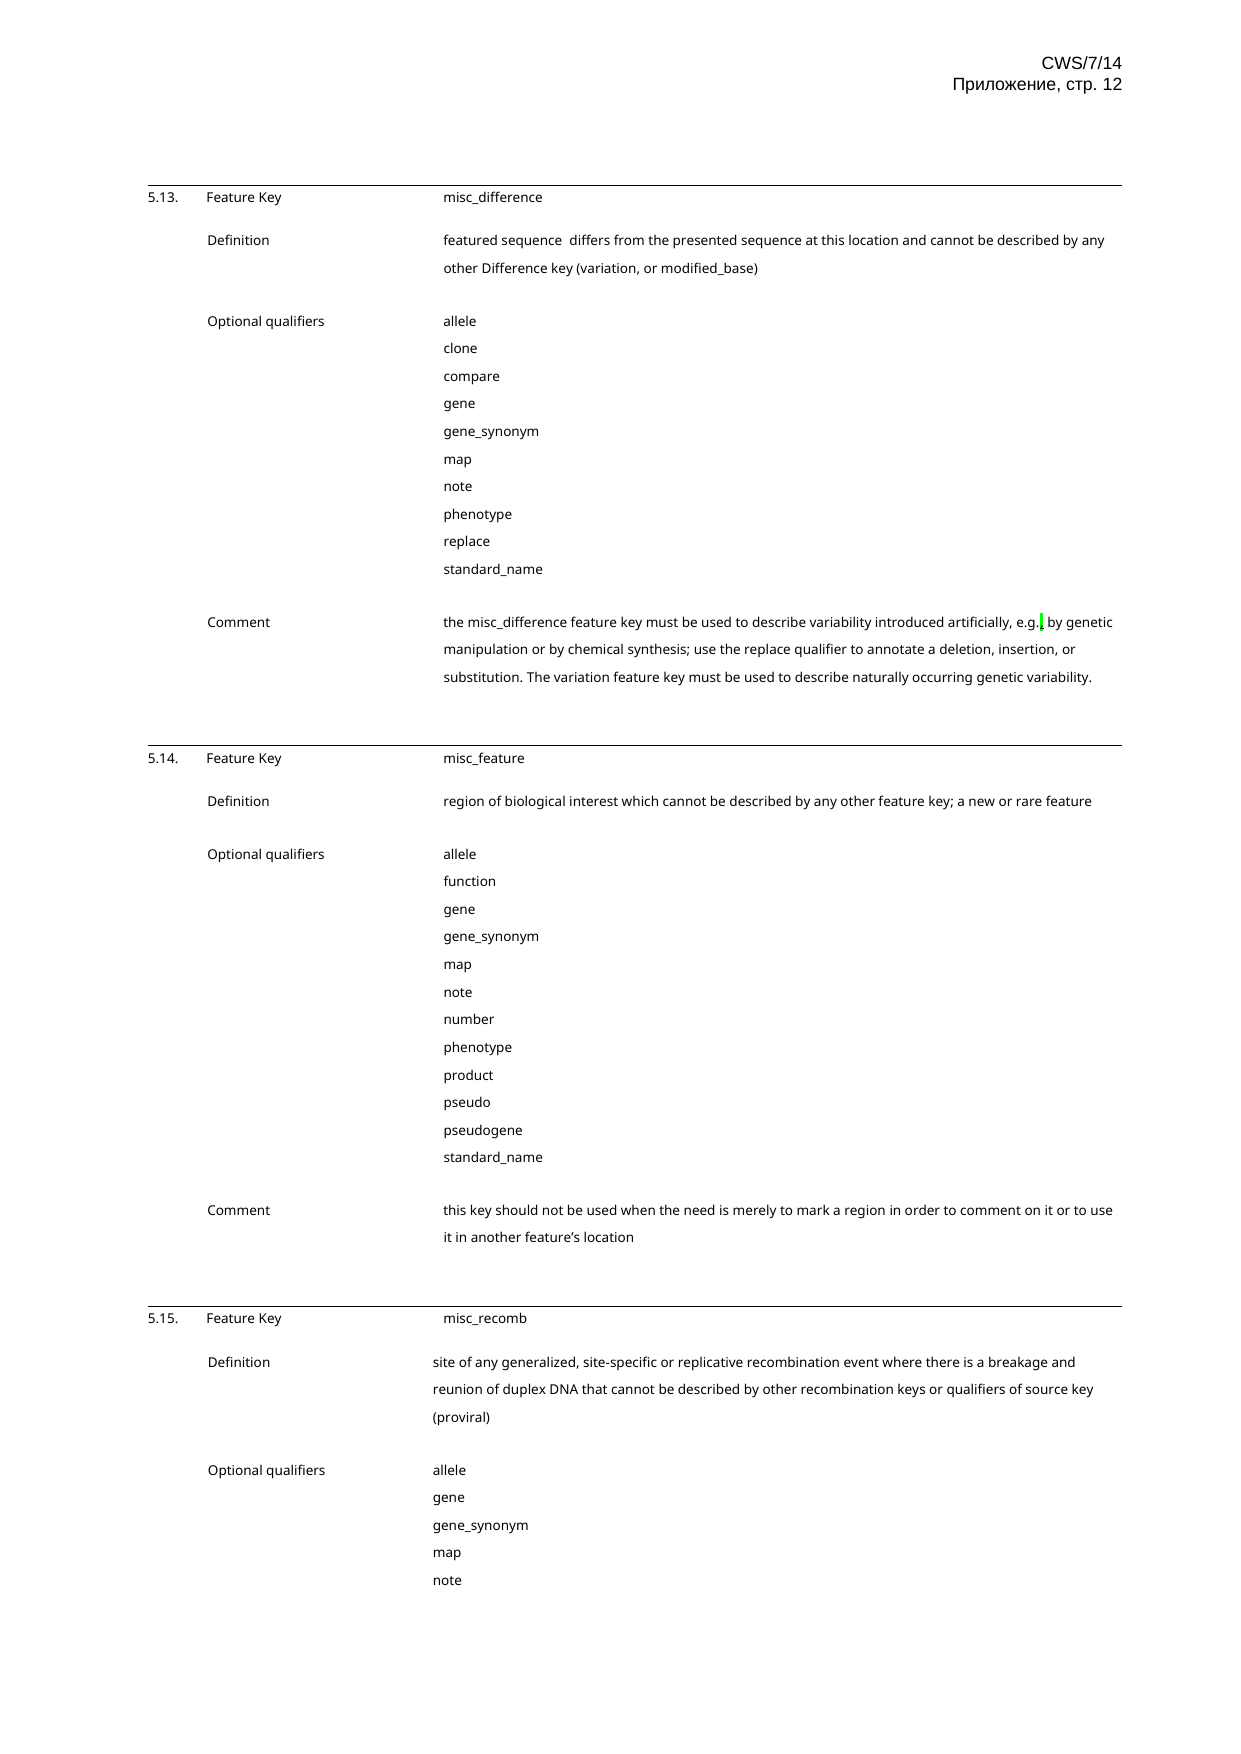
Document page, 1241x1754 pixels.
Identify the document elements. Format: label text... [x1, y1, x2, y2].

text gene [443, 394, 1122, 413]
text Optional qualifiers allele [207, 312, 1122, 330]
text number [443, 1010, 1122, 1029]
text note [443, 983, 1122, 1001]
text compare [443, 367, 1122, 385]
text gene_synonym [443, 422, 1122, 440]
text standard_name [443, 1148, 1122, 1167]
text gene [433, 1488, 1122, 1506]
text note [433, 1571, 1122, 1589]
text pseudogene [443, 1121, 1122, 1139]
text Optional qualifiers allele [208, 1460, 1122, 1479]
text gene_synonym [443, 927, 1122, 946]
text Definition site of any generalized, site-specific or replicative recombination event where there is a breakage and reunion of duplex DNA that cannot be described by other recombination keys or qualifiers of source key (proviral) [208, 1353, 1122, 1426]
text phenotype [443, 1038, 1122, 1056]
text gene_synonym [433, 1516, 1122, 1534]
text phenotype [443, 505, 1122, 523]
text Feature Key misc_difference [148, 186, 1122, 206]
text Comment the misc_difference feature key must be used to describe variability introduced artificially, e.g., by genetic manipulation or by chemical synthesis; use the replace qualifier to annotate a deletion, insertion, or substitution. The variation feature key must be used to describe naturally occurring genetic variability. [207, 613, 1122, 686]
text product [443, 1065, 1122, 1084]
text clone [443, 339, 1122, 358]
text map [433, 1543, 1122, 1562]
text Optional qualifiers allele [207, 844, 1122, 863]
text function [443, 872, 1122, 891]
text gene [443, 900, 1122, 918]
text map [443, 449, 1122, 468]
text replace [443, 532, 1122, 551]
text pseudo [443, 1093, 1122, 1111]
text Comment this key should not be used when the need is merely to mark a region in order to comment on it or to use it in another feature’s location [207, 1201, 1122, 1247]
text standard_name [443, 560, 1122, 578]
text note [443, 477, 1122, 496]
text Feature Key misc_feature [148, 746, 1122, 767]
text Definition featured sequence differs from the presented sequence at this location and cannot be described by any other Difference key (variation, or modified_base) [207, 231, 1122, 277]
text map [443, 955, 1122, 973]
text Feature Key misc_recomb [148, 1307, 1122, 1328]
text Definition region of biological interest which cannot be described by any other feature key; a new or rare feature [207, 792, 1122, 810]
